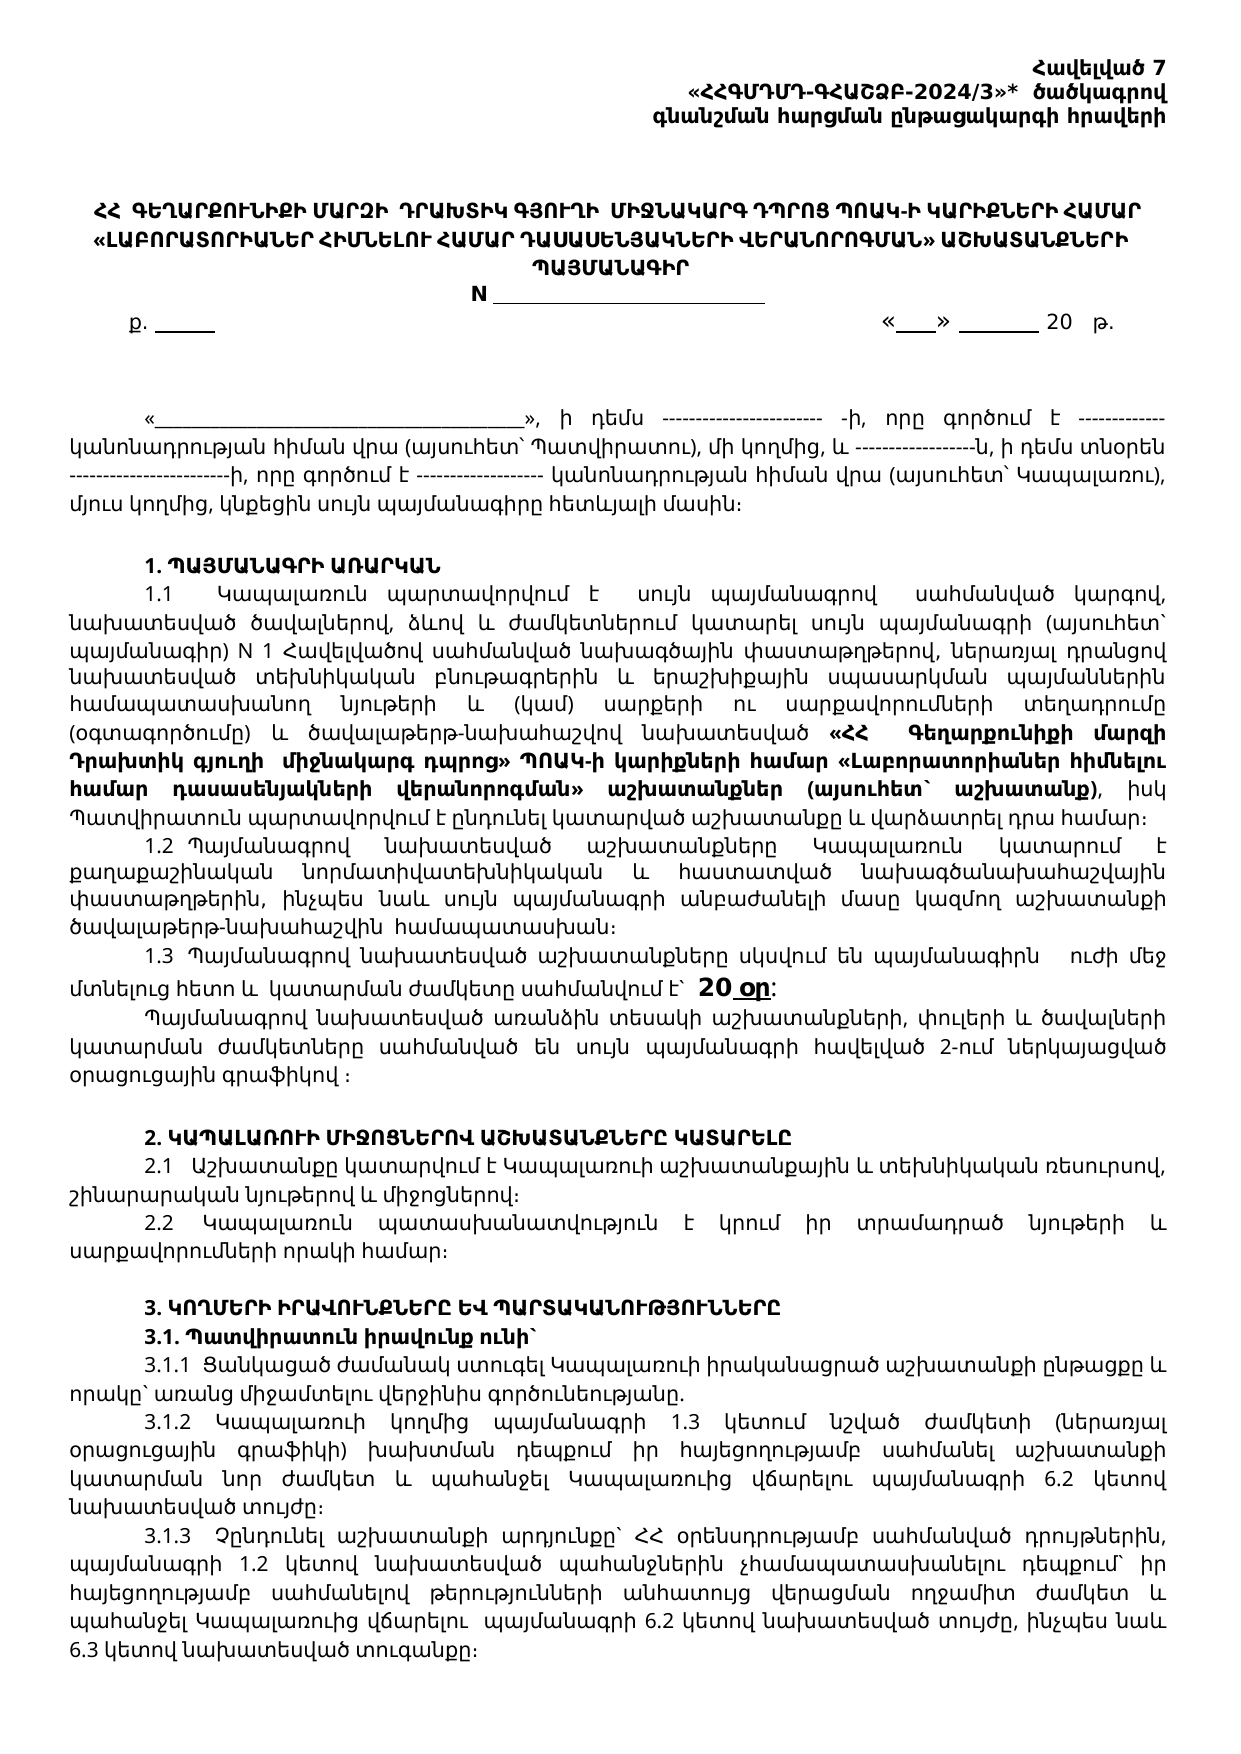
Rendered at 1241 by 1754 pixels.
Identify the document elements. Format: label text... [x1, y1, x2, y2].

text 1. ՊԱՅՄԱՆԱԳՐԻ ԱՌԱՐԿԱՆ [69, 551, 1167, 579]
text 3.1.1 Ցանկացած ժամանակ ստուգել Կապալառուի իրականացրած աշխատանքի ընթացքը և որակը` առանց միջամտելու վերջինիս գործունեությանը. [69, 1350, 1167, 1407]
text ք. « » 20 թ. [69, 306, 1167, 335]
text 2. ԿԱՊԱԼԱՌՈՒԻ ՄԻՋՈՑՆԵՐՈՎ ԱՇԽԱՏԱՆՔՆԵՐԸ ԿԱՏԱՐԵԼԸ [69, 1123, 1167, 1151]
text N [54, 282, 1167, 306]
text 3. ԿՈՂՄԵՐԻ ԻՐԱՎՈՒՆՔՆԵՐԸ ԵՎ ՊԱՐՏԱԿԱՆՈՒԹՅՈՒՆՆԵՐԸ [69, 1293, 1167, 1322]
text 1.3 Պայմանագրով նախատեսված աշխատանքները սկսվում են պայմանագիրն ուժի մեջ մտնելուց հետո և կատարման ժամկետը սահմանվում է` 20 օր: [69, 941, 1167, 1003]
text 1.1 Կապալառուն պարտավորվում է սույն պայմանագրով սահմանված կարգով, նախատեսված ծավալներով, ձևով և ժամկետներում կատարել սույն պայմանագրի (այսուհետ` պայմանագիր) N 1 Հավելվածով սահմանված նախագծային փաստաթղթերով, ներառյալ դրանցով նախատեսված տեխնիկական բնութագրերին և երաշխիքային սպասարկման պայմաններին համապատասխանող նյութերի և (կամ) սարքերի ու սարքավորումների տեղադրումը (օգտագործումը) և ծավալաթերթ-նախահաշվով նախատեսված «ՀՀ Գեղարքունիքի մարզի Դրախտիկ գյուղի միջնակարգ դպրոց» ՊՈԱԿ-ի կարիքների համար «Լաբորատորիաներ հիմնելու համար դասասենյակների վերանորոգման» աշխատանքներ (այսուհետ` աշխատանք), իսկ Պատվիրատուն պարտավորվում է ընդունել կատարված աշխատանքը և վարձատրել դրա համար։ [69, 579, 1167, 831]
text 2.2 Կապալառուն պատասխանատվություն է կրում իր տրամադրած նյութերի և սարքավորումների որակի համար։ [69, 1208, 1167, 1265]
text «ՀՀԳՄԴՄԴ-ԳՀԱՇՁԲ-2024/3»* ծածկագրով [69, 80, 1167, 104]
text ՀՀ ԳԵՂԱՐՔՈՒՆԻՔԻ ՄԱՐԶԻ ԴՐԱԽՏԻԿ ԳՅՈՒՂԻ ՄԻՋՆԱԿԱՐԳ ԴՊՐՈՑ ՊՈԱԿ-Ի ԿԱՐԻՔՆԵՐԻ ՀԱՄԱՐ «ԼԱԲՈՐԱՏՈՐԻԱՆԵՐ ՀԻՄՆԵԼՈՒ ՀԱՄԱՐ ԴԱՍԱՍԵՆՅԱԿՆԵՐԻ ՎԵՐԱՆՈՐՈԳՄԱՆ» ԱՇԽԱՏԱՆՔՆԵՐԻ ՊԱՅՄԱՆԱԳԻՐ [54, 196, 1167, 282]
text 3.1.2 Կապալառուի կողմից պայմանագրի 1.3 կետում նշված ժամկետի (ներառյալ օրացուցային գրաֆիկի) խախտման դեպքում իր հայեցողությամբ սահմանել աշխատանքի կատարման նոր ժամկետ և պահանջել Կապալառուից վճարելու պայմանագրի 6.2 կետով նախատեսված տույժը։ [69, 1407, 1167, 1521]
text «________________________________________», ի դեմս ------------------------ -ի, որը գործում է ------------- կանոնադրության հիման վրա (այսուհետ՝ Պատվիրատու), մի կողմից, և ------------------ն, ի դեմս տնօրեն ------------------------ի, որը գործում է ------------------- կանոնադրության հիման վրա (այսուհետ՝ Կապալառու), մյուս կողմից, կնքեցին սույն պայմանագիրը հետևյալի մասին։ [69, 403, 1167, 517]
text 3.1. Պատվիրատուն իրավունք ունի` [69, 1322, 1167, 1350]
text գնանշման հարցման ընթացակարգի հրավերի [69, 104, 1167, 128]
text Հավելված 7 [69, 56, 1167, 80]
text 2.1 Աշխատանքը կատարվում է Կապալառուի աշխատանքային և տեխնիկական ռեսուրսով, շինարարական նյութերով և միջոցներով։ [69, 1151, 1167, 1208]
text Պայմանագրով նախատեսված առանձին տեսակի աշխատանքների, փուլերի և ծավալների կատարման ժամկետները սահմանված են սույն պայմանագրի հավելված 2-ում ներկայացված օրացուցային գրաֆիկով ։ [69, 1003, 1167, 1089]
text 1.2 Պայմանագրով նախատեսված աշխատանքները Կապալառուն կատարում է քաղաքաշինական նորմատիվատեխնիկական և հաստատված նախագծանախահաշվային փաստաթղթերին, ինչպես նաև սույն պայմանագրի անբաժանելի մասը կազմող աշխատանքի ծավալաթերթ-նախահաշվին համապատասխան։ [69, 831, 1167, 941]
text 3.1.3 Չընդունել աշխատանքի արդյունքը` ՀՀ օրենսդրությամբ սահմանված դրույթներին, պայմանագրի 1.2 կետով նախատեսված պահանջներին չհամապատասխանելու դեպքում` իր հայեցողությամբ սահմանելով թերությունների անհատույց վերացման ողջամիտ ժամկետ և պահանջել Կապալառուից վճարելու պայմանագրի 6.2 կետով նախատեսված տույժը, ինչպես նաև 6.3 կետով նախատեսված տուգանքը։ [69, 1521, 1167, 1663]
